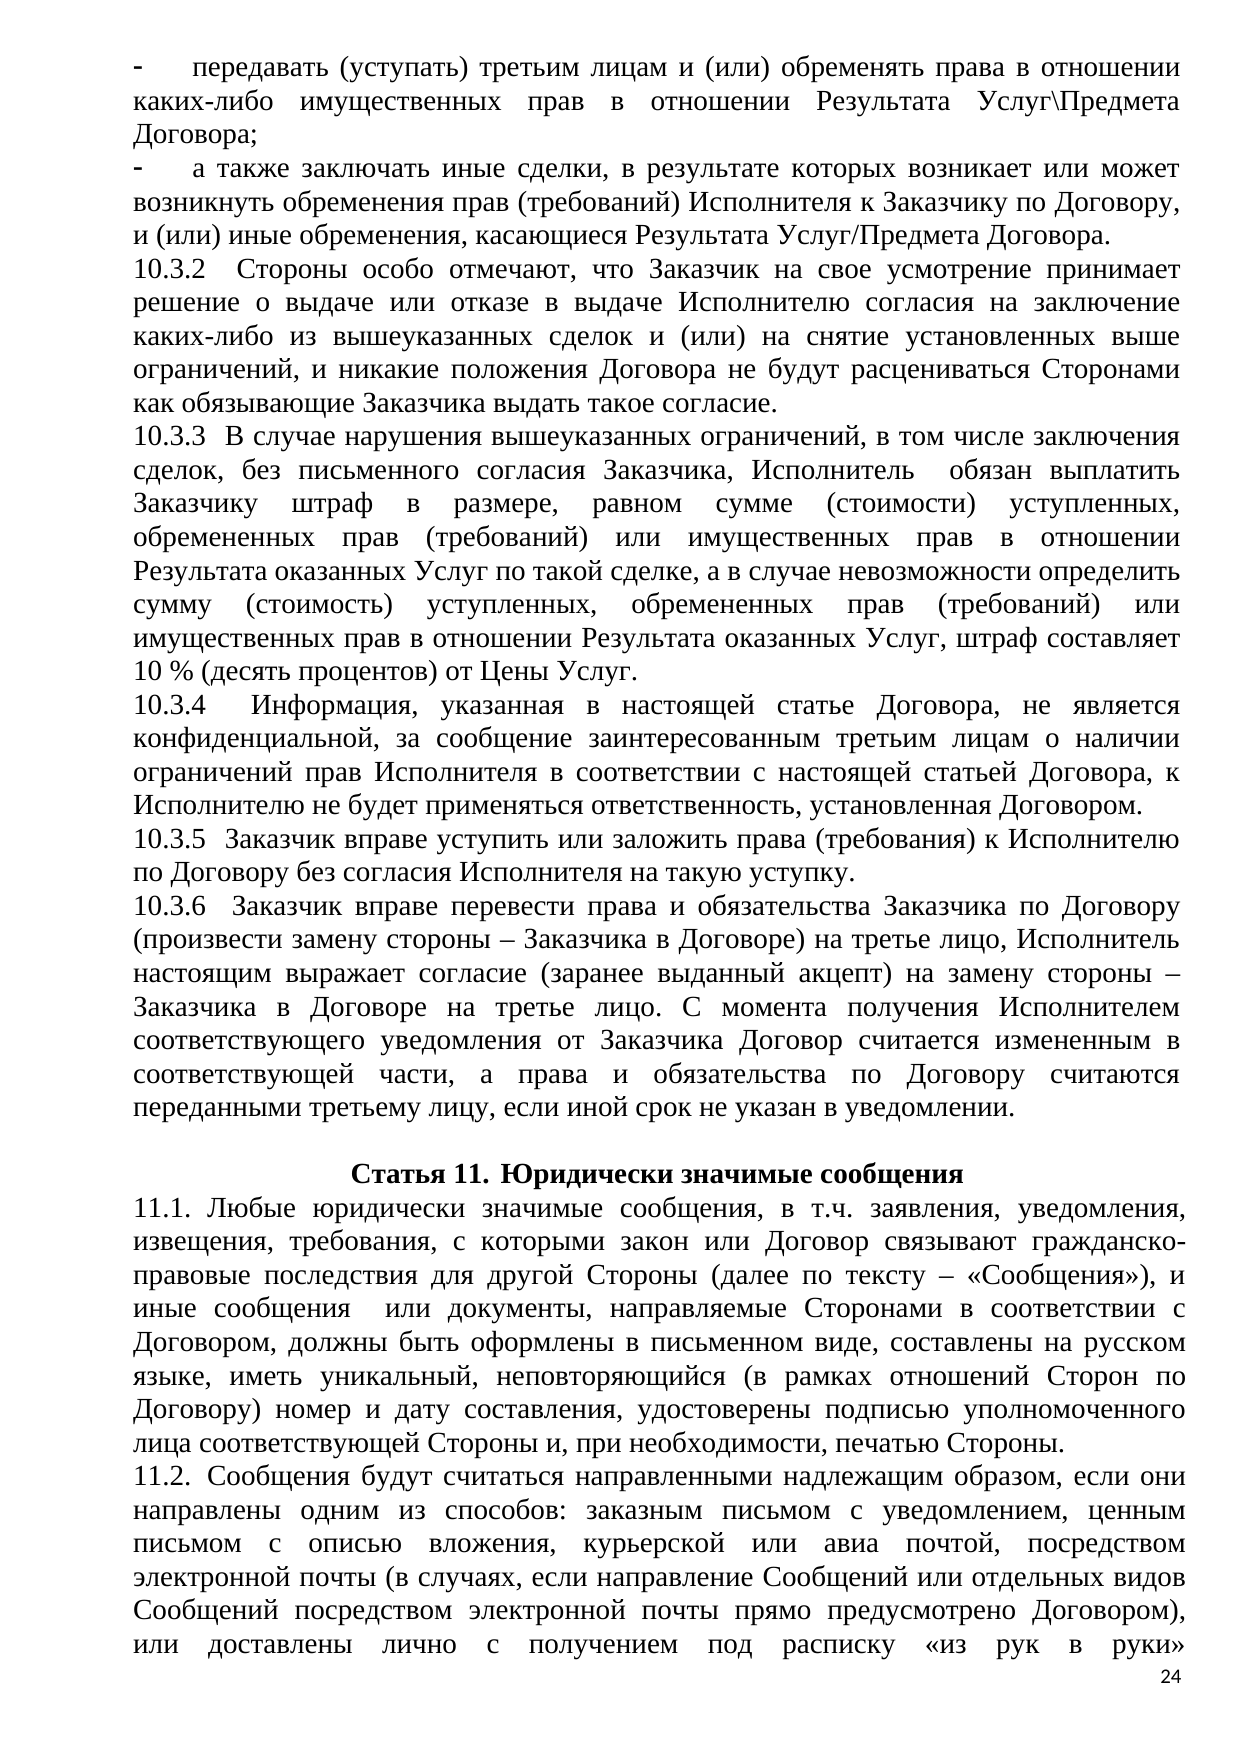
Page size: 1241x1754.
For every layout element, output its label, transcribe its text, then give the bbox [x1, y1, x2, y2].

list а также заключать иные сделки, в результате которых возникает или может возникнуть обременения прав (требований) Исполнителя к Заказчику по Договору, и (или) иные обременения, касающиеся Результата Услуг/Предмета Договора. [133, 150, 1181, 251]
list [133, 1458, 1187, 1659]
list Стороны особо отмечают, что Заказчик на свое усмотрение принимает решение о выдаче или отказе в выдаче Исполнителю согласия на заключение каких-либо из вышеуказанных сделок и (или) на снятие установленных выше ограничений, и никакие положения Договора не будут расцениваться Сторонами как обязывающие Заказчика выдать такое согласие. [133, 251, 1181, 418]
list Любые юридически значимые сообщения, в т.ч. заявления, уведомления, извещения, требования, с которыми закон или Договор связывают гражданско-правовые последствия для другой Стороны (далее по тексту – «Сообщения»), и иные сообщения или документы, направляемые Сторонами в соответствии с Договором, должны быть оформлены в письменном виде, составлены на русском языке, иметь уникальный, неповторяющийся (в рамках отношений Сторон по Договору) номер и дату составления, удостоверены подписью уполномоченного лица соответствующей Стороны и, при необходимости, печатью Стороны. [133, 1190, 1187, 1458]
list Заказчик вправе перевести права и обязательства Заказчика по Договору (произвести замену стороны – Заказчика в Договоре) на третье лицо, Исполнитель настоящим выражает согласие (заранее выданный акцепт) на замену стороны – Заказчика в Договоре на третье лицо. С момента получения Исполнителем соответствующего уведомления от Заказчика Договор считается измененным в соответствующей части, а права и обязательства по Договору считаются переданными третьему лицу, если иной срок не указан в уведомлении. [133, 888, 1181, 1123]
list Заказчик вправе уступить или заложить права (требования) к Исполнителю по Договору без согласия Исполнителя на такую уступку. [133, 821, 1181, 888]
list В случае нарушения вышеуказанных ограничений, в том числе заключения сделок, без письменного согласия Заказчика, Исполнитель обязан выплатить Заказчику штраф в размере, равном сумме (стоимости) уступленных, обремененных прав (требований) или имущественных прав в отношении Результата оказанных Услуг по такой сделке, а в случае невозможности определить сумму (стоимость) уступленных, обремененных прав (требований) или имущественных прав в отношении Результата оказанных Услуг, штраф составляет 10 % (десять процентов) от Цены Услуг. [133, 418, 1181, 687]
list передавать (уступать) третьим лицам и (или) обременять права в отношении каких-либо имущественных прав в отношении Результата Услуг\Предмета Договора; [133, 49, 1181, 150]
list Юридически значимые сообщения [133, 1156, 1181, 1190]
list Информация, указанная в настоящей статье Договора, не является конфиденциальной, за сообщение заинтересованным третьим лицам о наличии ограничений прав Исполнителя в соответствии с настоящей статьей Договора, к Исполнителю не будет применяться ответственность, установленная Договором. [133, 687, 1181, 821]
